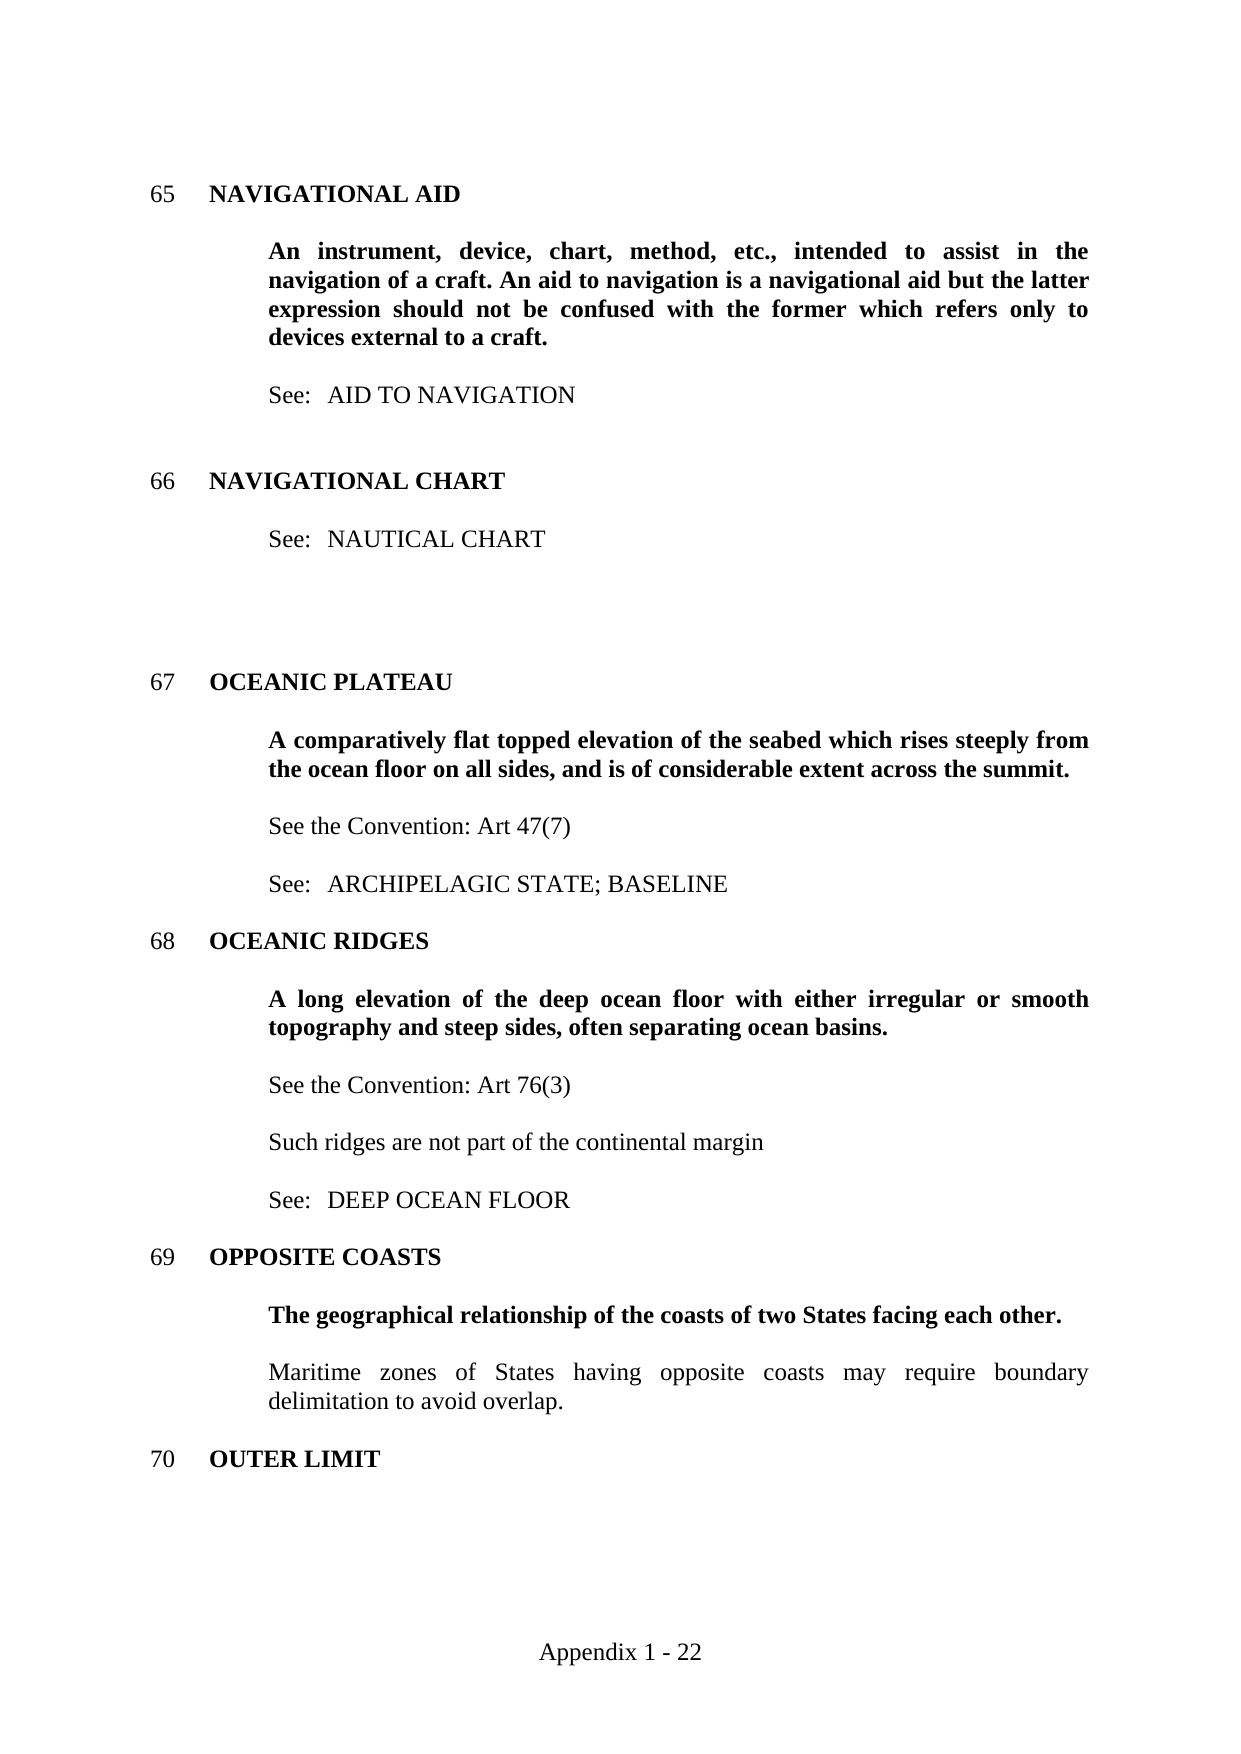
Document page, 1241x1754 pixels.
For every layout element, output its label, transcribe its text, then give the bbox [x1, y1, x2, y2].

text A comparatively flat topped elevation of the seabed which rises steeply from the ocean floor on all sides, and is of considerable extent across the summit. [268, 725, 1090, 782]
text See: NAUTICAL CHART [268, 524, 1090, 552]
text 70 OUTER LIMIT [150, 1444, 1090, 1472]
text See the Convention: Art 47(7) [268, 811, 1090, 840]
text A long elevation of the deep ocean floor with either irregular or smooth topography and steep sides, often separating ocean basins. [268, 984, 1090, 1041]
text See: DEEP OCEAN FLOOR [268, 1185, 1090, 1214]
text Maritime zones of States having opposite coasts may require boundary delimitation to avoid overlap. [268, 1357, 1090, 1415]
text An instrument, device, chart, method, etc., intended to assist in the navigation of a craft. An aid to navigation is a navigational aid but the latter expression should not be confused with the former which refers only to devices external to a craft. [268, 236, 1090, 351]
text 69 OPPOSITE COASTS [150, 1242, 1090, 1271]
text Such ridges are not part of the continental margin [268, 1127, 1090, 1156]
text See: AID TO NAVIGATION [268, 380, 1090, 409]
text See: ARCHIPELAGIC STATE; BASELINE [268, 869, 1090, 897]
text 65 NAVIGATIONAL AID [150, 179, 1090, 207]
text 68 OCEANIC RIDGES [150, 926, 1090, 955]
text The geographical relationship of the coasts of two States facing each other. [268, 1300, 1090, 1329]
text 66 NAVIGATIONAL CHART [150, 466, 1090, 495]
text See the Convention: Art 76(3) [268, 1070, 1090, 1099]
text 67 OCEANIC PLATEAU [150, 667, 1090, 696]
